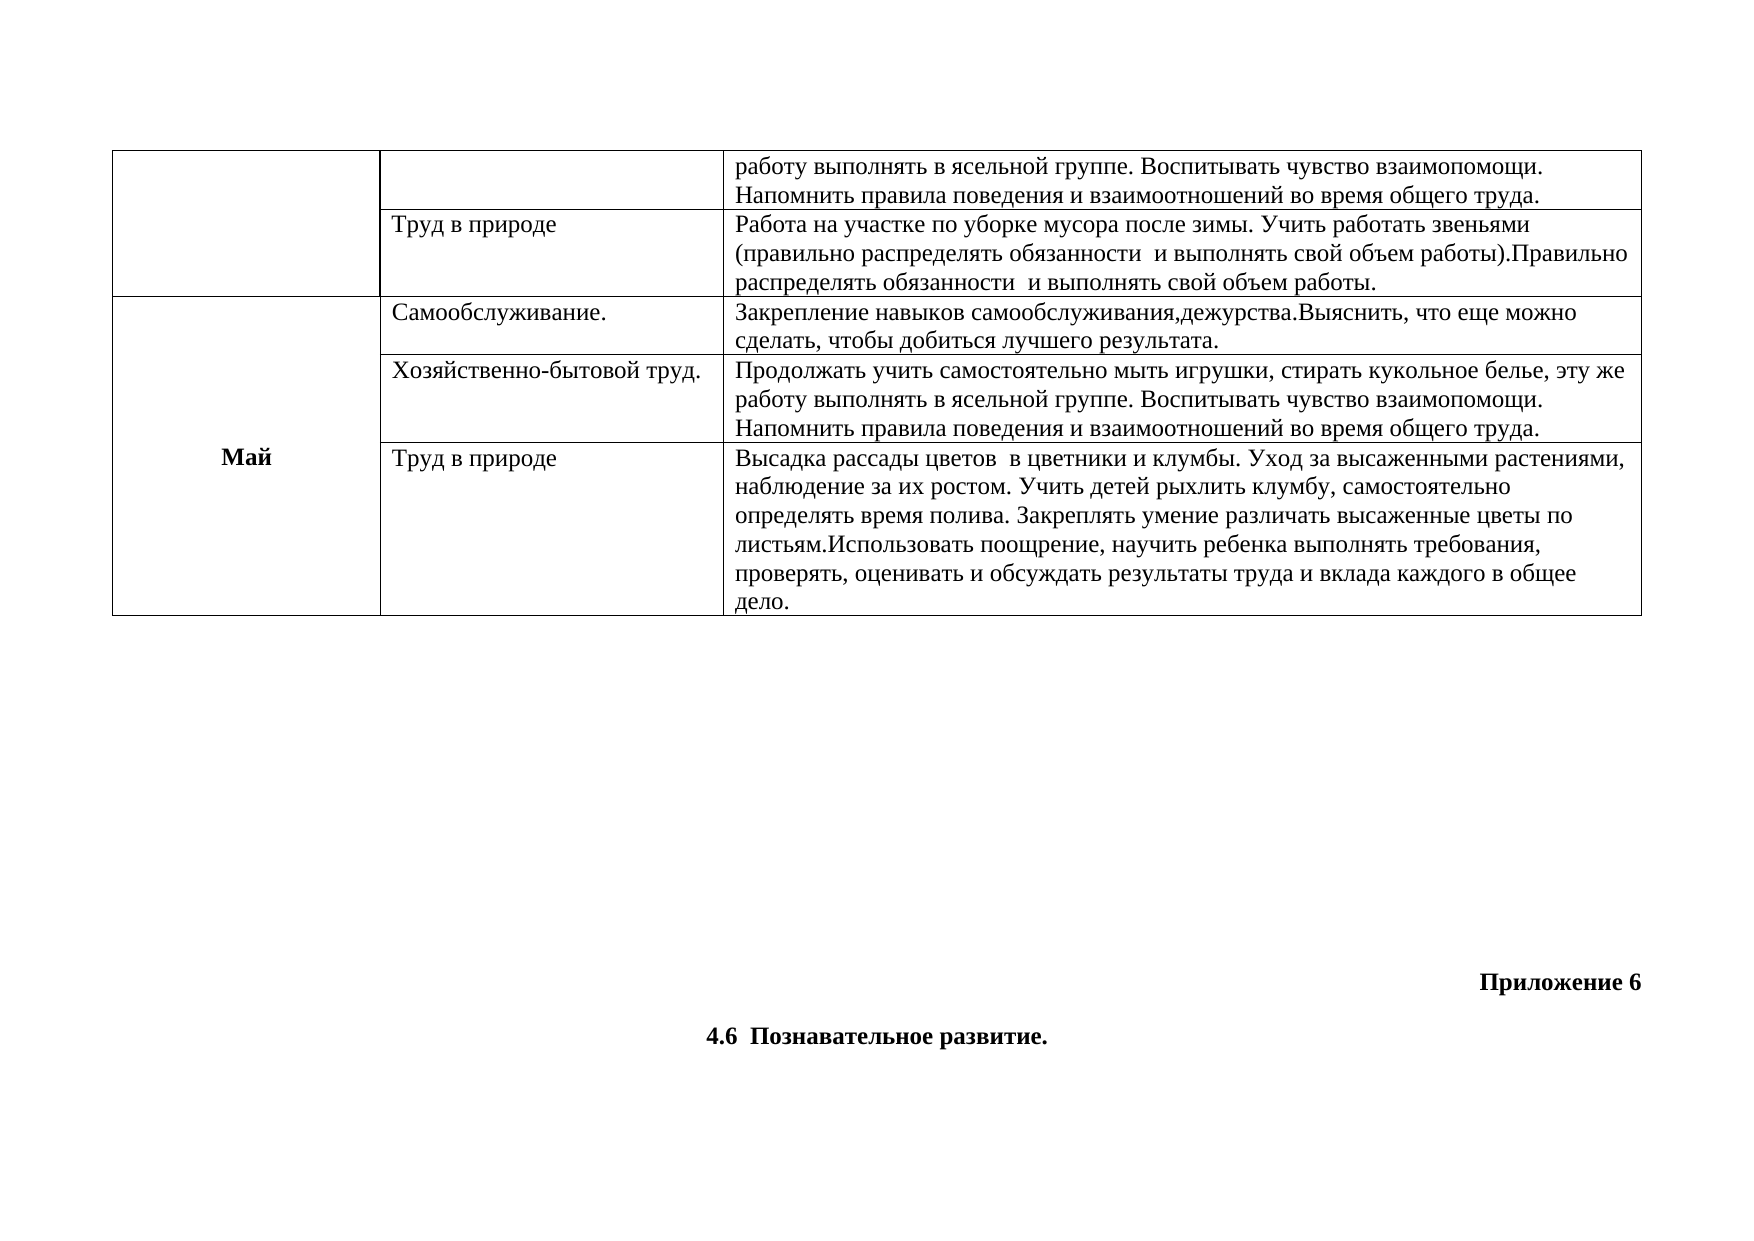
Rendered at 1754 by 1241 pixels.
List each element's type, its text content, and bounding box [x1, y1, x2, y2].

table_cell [724, 151, 1641, 208]
table_cell Самообслуживание. [381, 297, 723, 354]
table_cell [381, 151, 723, 208]
table_cell Хозяйственно-бытовой труд. [381, 355, 723, 442]
table_cell Закрепление навыков самообслуживания,дежурства.Выяснить, что еще можно сделать, чтобы добиться лучшего результата. [724, 297, 1641, 354]
table_cell Высадка рассады цветов в цветники и клумбы. Уход за высаженными растениями, наблюдение за их ростом. Учить детей рыхлить клумбу, самостоятельно определять время полива. Закреплять умение различать высаженные цветы по листьям.Использовать поощрение, научить ребенка выполнять требования, проверять, оценивать и обсуждать результаты труда и вклада каждого в общее дело. [724, 443, 1641, 615]
table_cell Работа на участке по уборке мусора после зимы. Учить работать звеньями (правильно распределять обязанности и выполнять свой объем работы).Правильно распределять обязанности и выполнять свой объем работы. [724, 210, 1641, 296]
table_cell Труд в природе [381, 443, 723, 615]
table_cell Труд в природе [381, 210, 723, 296]
text Приложение 6 [112, 967, 1641, 996]
table_cell Май [113, 297, 380, 615]
text 4.6 Познавательное развитие. [112, 1021, 1641, 1049]
